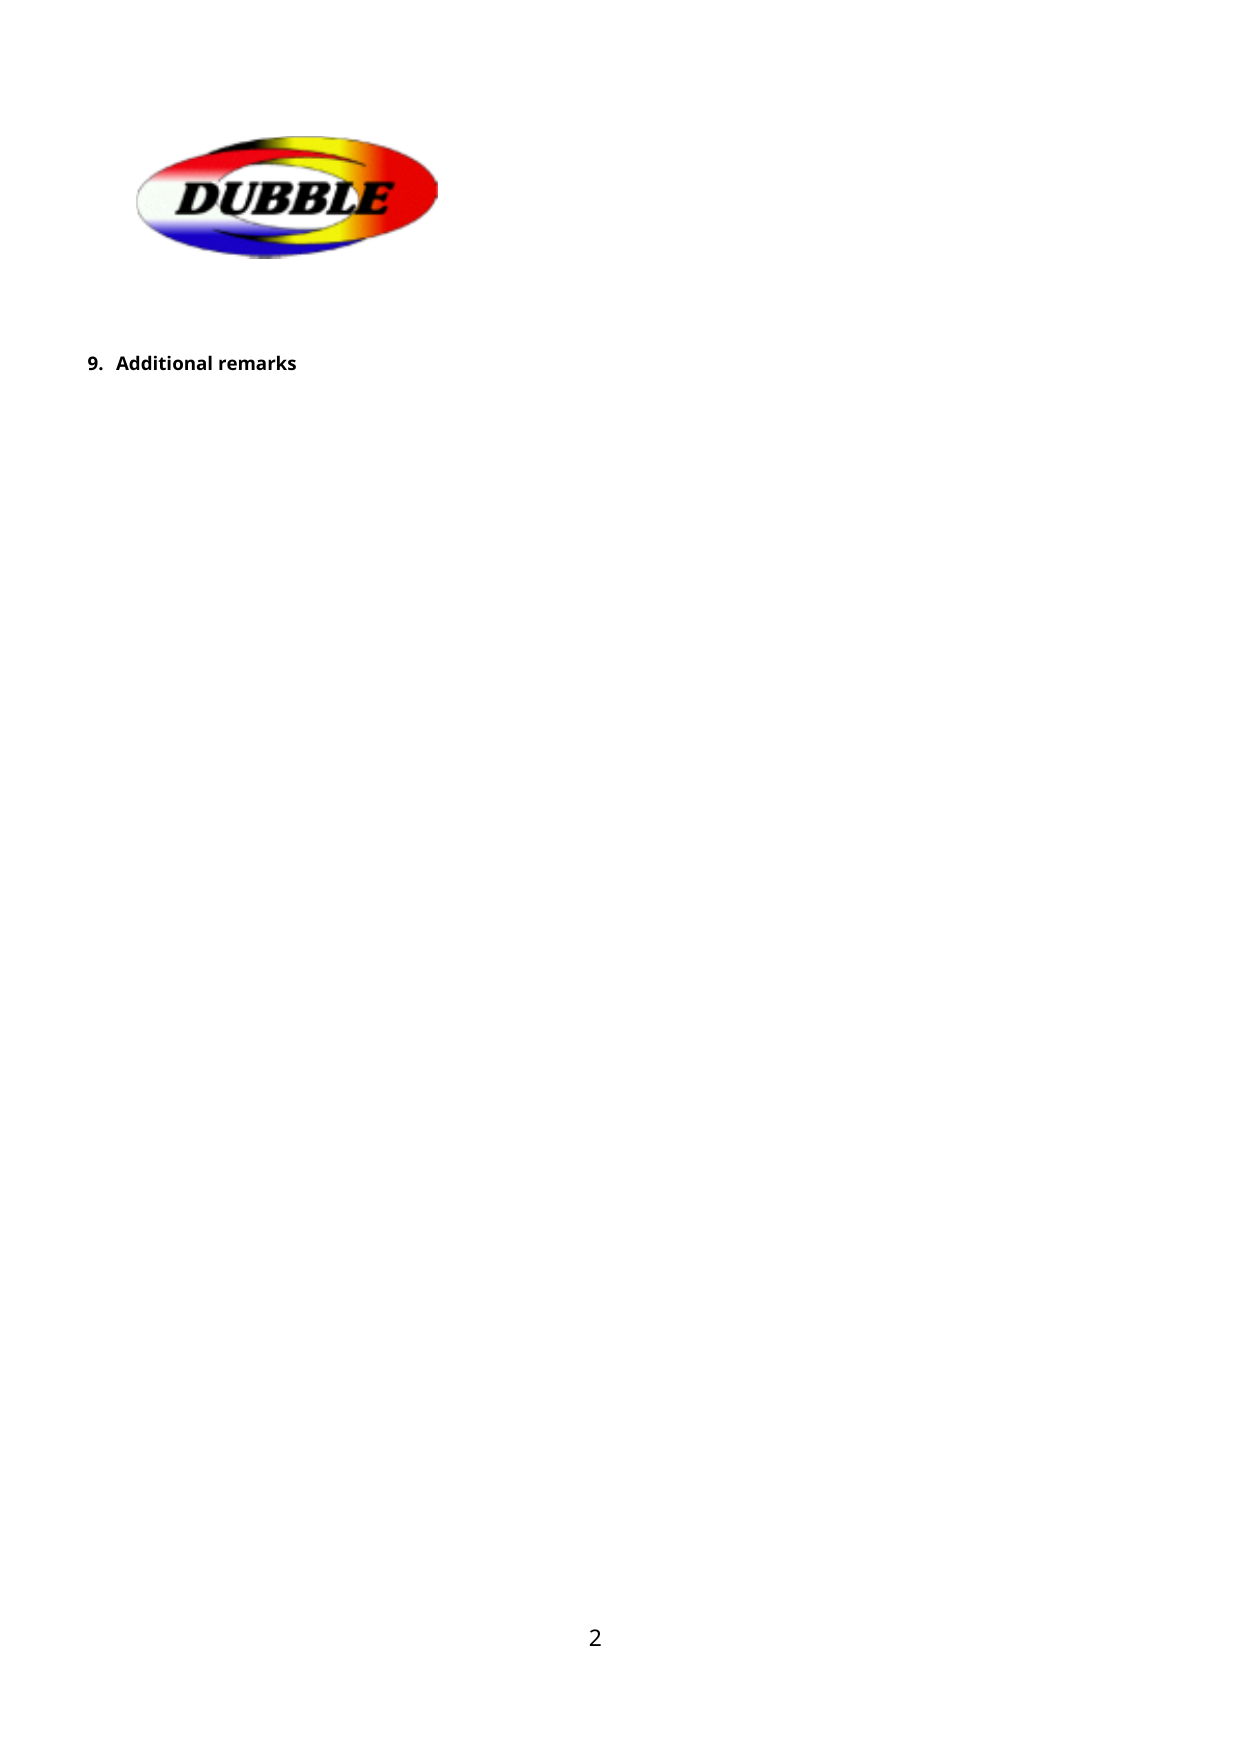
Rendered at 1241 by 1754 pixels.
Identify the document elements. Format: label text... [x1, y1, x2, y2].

list Additional remarks [103, 354, 1087, 375]
